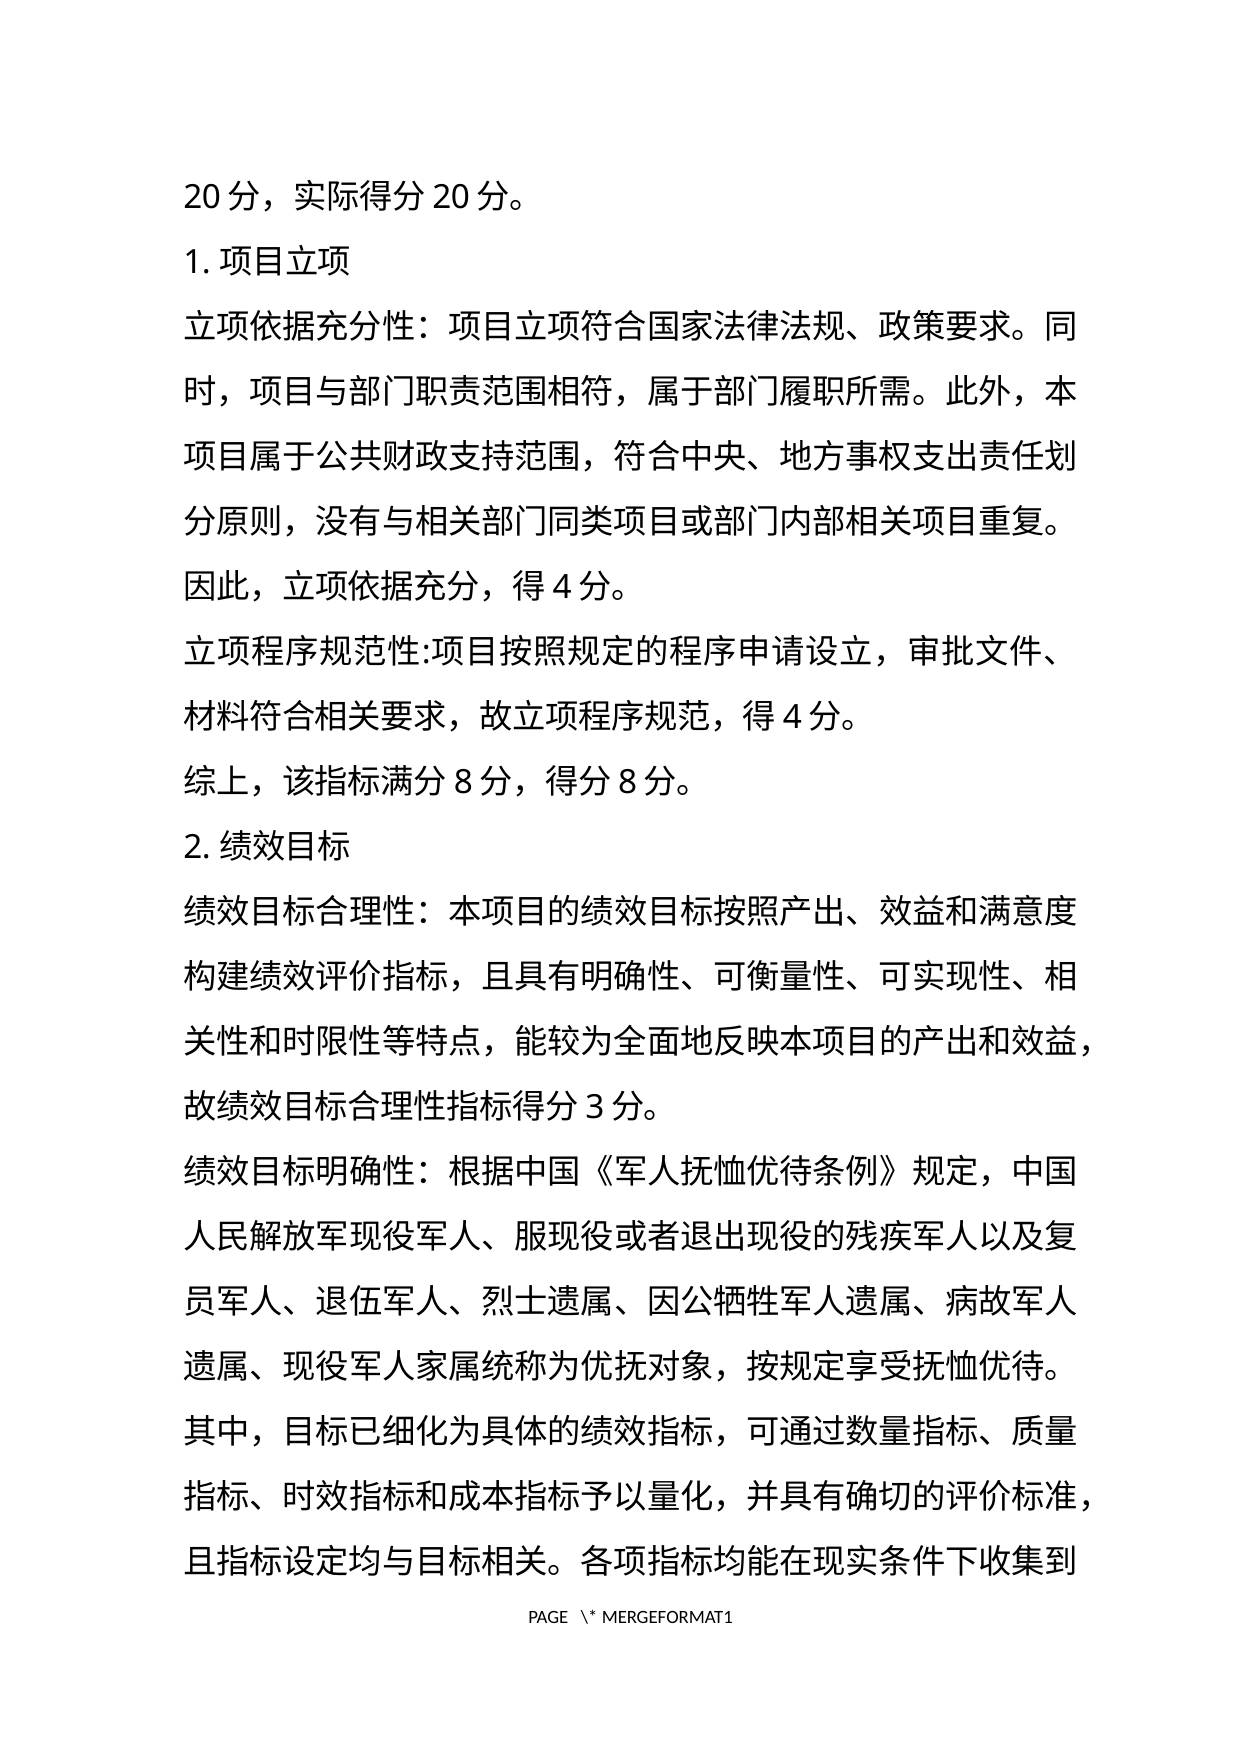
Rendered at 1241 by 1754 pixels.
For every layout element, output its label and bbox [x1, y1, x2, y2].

text [183, 162, 1078, 1592]
